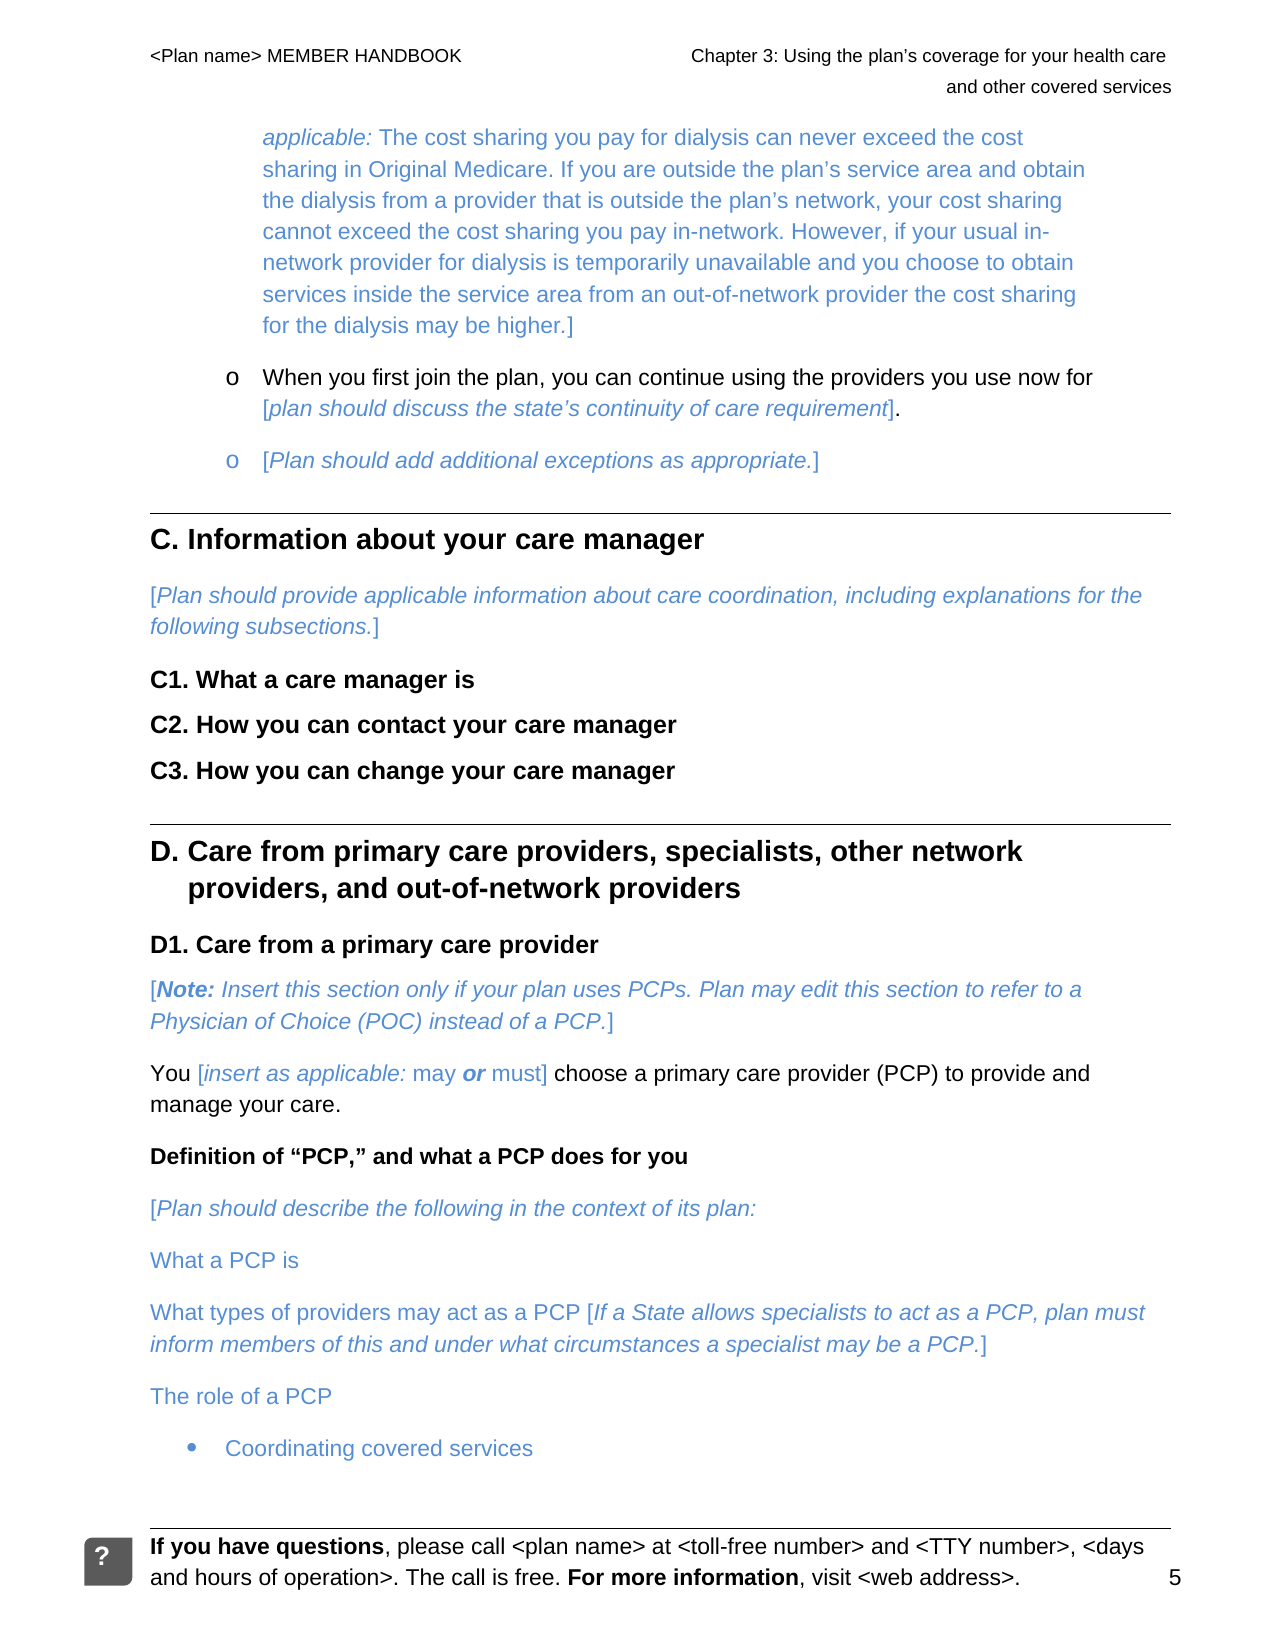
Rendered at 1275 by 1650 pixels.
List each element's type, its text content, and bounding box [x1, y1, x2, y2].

text What a PCP is [150, 1244, 1171, 1275]
list Coordinating covered services [187, 1431, 1096, 1462]
text [Plan should describe the following in the context of its plan: [150, 1192, 1171, 1223]
subtitle D1. Care from a primary care provider [150, 927, 1096, 960]
list When you first join the plan, you can continue using the providers you use now for [plan should discuss the state’s continuity of care requirement]. [225, 360, 1096, 423]
list [Plan should add additional exceptions as appropriate.] [225, 444, 1096, 475]
text [Plan should provide applicable information about care coordination, including explanations for the following subsections.] [150, 578, 1171, 641]
text The role of a PCP [150, 1379, 1171, 1410]
subtitle Care from primary care providers, specialists, other network providers, and out-of-network providers [150, 825, 1171, 906]
subtitle C3. How you can change your care manager [150, 753, 1096, 786]
subtitle C1. What a care manager is [150, 661, 1096, 695]
text [Note: Insert this section only if your plan uses PCPs. Plan may edit this section to refer to a Physician of Choice (POC) instead of a PCP.] [150, 973, 1171, 1035]
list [225, 121, 1096, 339]
subtitle Information about your care manager [150, 514, 1171, 557]
text Definition of “PCP,” and what a PCP does for you [150, 1139, 1171, 1171]
text You [insert as applicable: may or must] choose a primary care provider (PCP) to provide and manage your care. [150, 1056, 1171, 1119]
text What types of providers may act as a PCP [If a State allows specialists to act as a PCP, plan must inform members of this and under what circumstances a specialist may be a PCP.] [150, 1296, 1171, 1358]
subtitle C2. How you can contact your care manager [150, 707, 1096, 741]
